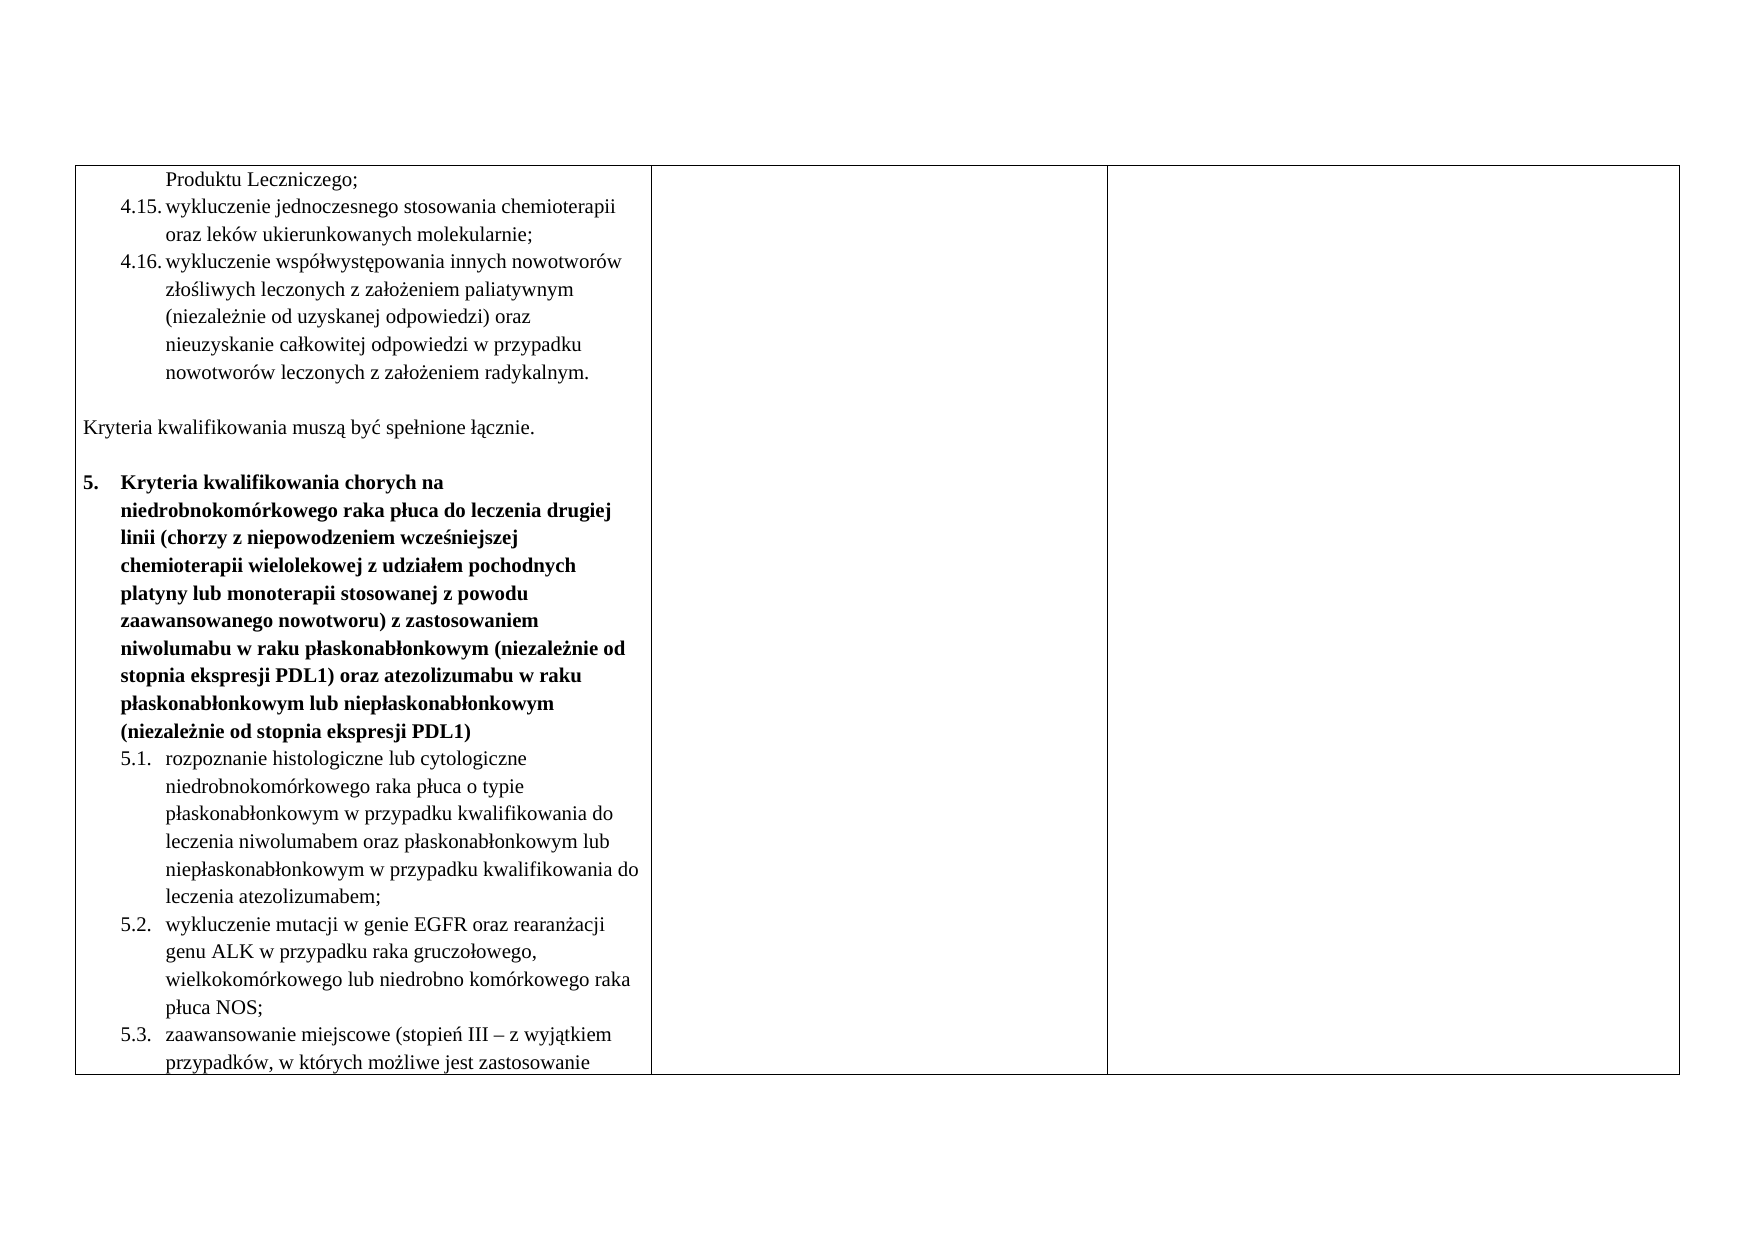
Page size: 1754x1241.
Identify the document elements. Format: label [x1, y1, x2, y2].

table_cell [652, 166, 1107, 1074]
table_cell [76, 166, 651, 1074]
table_cell [1108, 166, 1679, 1074]
